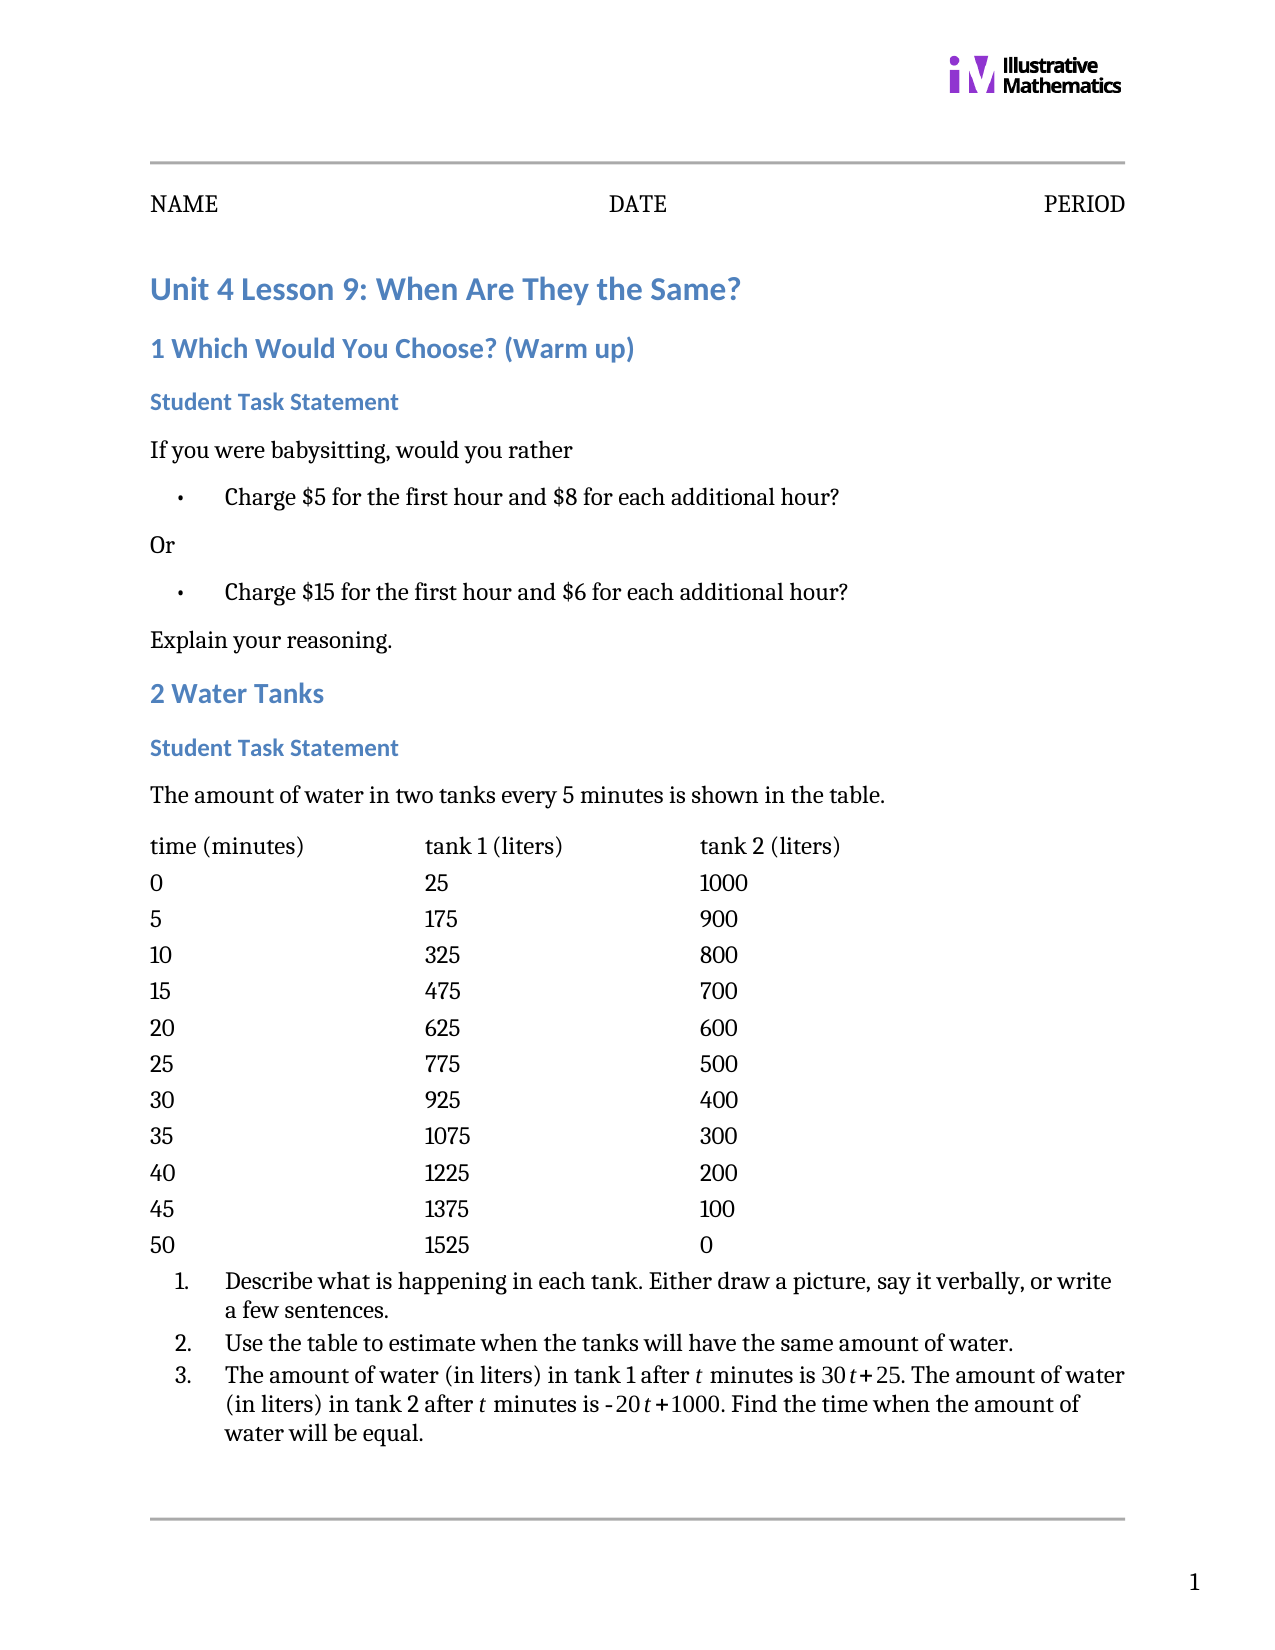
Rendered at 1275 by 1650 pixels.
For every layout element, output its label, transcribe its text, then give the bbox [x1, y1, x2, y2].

text If you were babysitting, would you rather [150, 436, 1125, 464]
list Charge $5 for the first hour and $8 for each additional hour? [175, 483, 1125, 512]
table_cell 325 [414, 937, 689, 973]
table_cell 475 [414, 974, 689, 1010]
table_cell 1225 [414, 1155, 689, 1191]
table_cell 800 [689, 937, 964, 973]
table_cell 700 [689, 974, 964, 1010]
subtitle Unit 4 Lesson 9: When Are They the Same? [150, 268, 1125, 309]
table_cell 15 [139, 974, 414, 1010]
table_cell 0 [689, 1227, 964, 1263]
table_header tank 2 (liters) [689, 829, 964, 865]
table_cell 1075 [414, 1119, 689, 1155]
picture [949, 55, 1121, 93]
subtitle 1 Which Would You Choose? (Warm up) [150, 330, 1125, 366]
table_cell 900 [689, 901, 964, 937]
table_cell 10 [139, 937, 414, 973]
table_cell 100 [689, 1191, 964, 1227]
list Describe what is happening in each tank. Either draw a picture, say it verbally, or write a few sentences. [175, 1267, 1125, 1325]
table_cell 400 [689, 1082, 964, 1118]
table_cell 1525 [414, 1227, 689, 1263]
table_cell 175 [414, 901, 689, 937]
list Use the table to estimate when the tanks will have the same amount of water. [175, 1328, 1125, 1357]
subtitle Student Task Statement [150, 732, 1125, 762]
text Or [150, 531, 1125, 559]
table_cell 40 [139, 1155, 414, 1191]
table_cell 625 [414, 1010, 689, 1046]
table_cell 35 [139, 1119, 414, 1155]
table_cell 600 [689, 1010, 964, 1046]
table_cell 5 [139, 901, 414, 937]
table_cell 25 [139, 1046, 414, 1082]
table_cell 45 [139, 1191, 414, 1227]
list Charge $15 for the first hour and $6 for each additional hour? [175, 578, 1125, 607]
table_cell 925 [414, 1082, 689, 1118]
table_cell 50 [139, 1227, 414, 1263]
table_cell 0 [139, 865, 414, 901]
table_cell 1000 [689, 865, 964, 901]
table_cell 500 [689, 1046, 964, 1082]
table_cell 300 [689, 1119, 964, 1155]
table_cell 20 [139, 1010, 414, 1046]
subtitle Student Task Statement [150, 386, 1125, 417]
text Explain your reasoning. [150, 626, 1125, 654]
table_cell 1375 [414, 1191, 689, 1227]
table_cell 200 [689, 1155, 964, 1191]
text The amount of water in two tanks every 5 minutes is shown in the table. [150, 781, 1125, 810]
subtitle 2 Water Tanks [150, 675, 1125, 711]
table_cell 25 [414, 865, 689, 901]
table_header time (minutes) [139, 829, 414, 865]
table_cell 30 [139, 1082, 414, 1118]
table_header tank 1 (liters) [414, 829, 689, 865]
list The amount of water (in liters) in tank 1 after minutes is . The amount of water (in liters) in tank 2 after minutes is . Find the time when the amount of water will be equal. [175, 1361, 1125, 1447]
table_cell 775 [414, 1046, 689, 1082]
